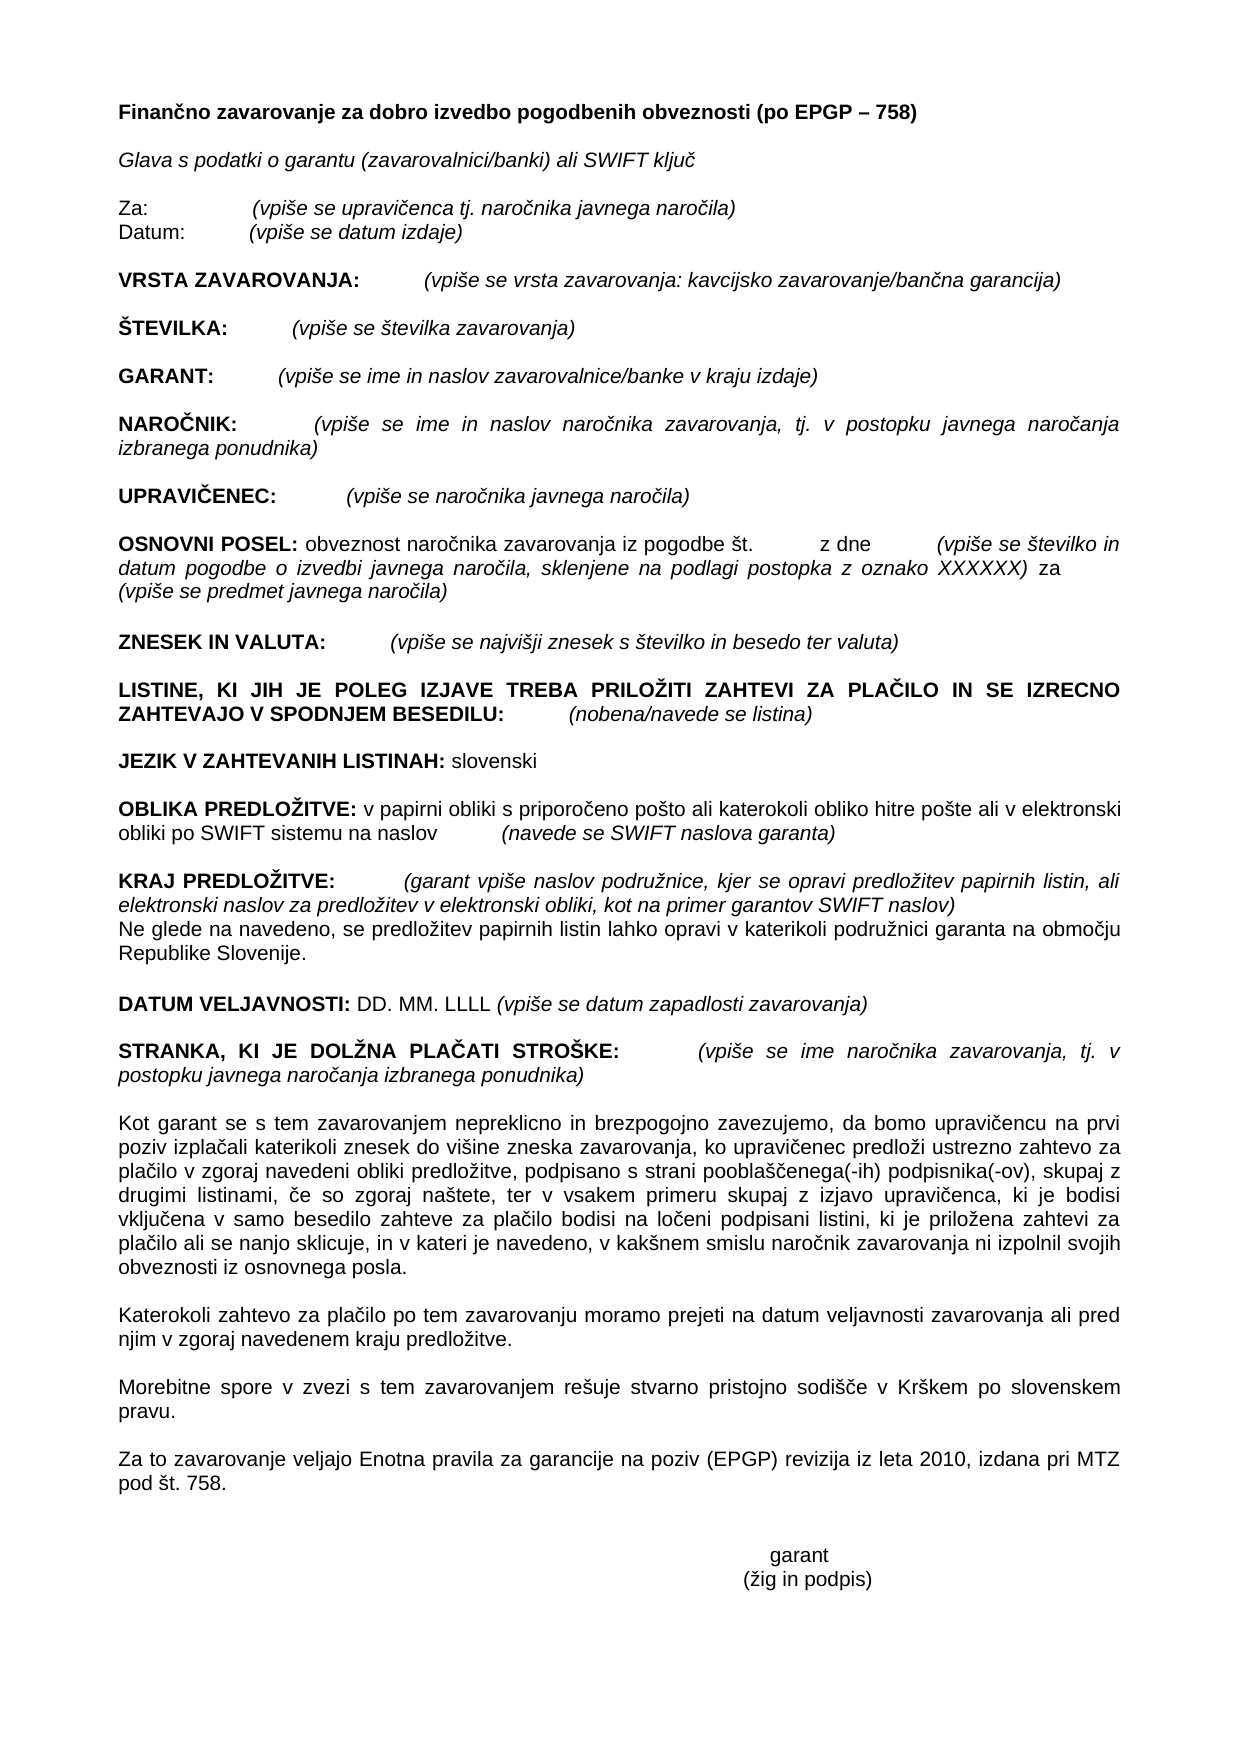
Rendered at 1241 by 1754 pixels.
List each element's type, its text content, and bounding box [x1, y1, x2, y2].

text Katerokoli zahtevo za plačilo po tem zavarovanju moramo prejeti na datum veljavnosti zavarovanja ali pred njim v zgoraj navedenem kraju predložitve. [118, 1303, 1122, 1351]
text KRAJ PREDLOŽITVE: (garant vpiše naslov podružnice, kjer se opravi predložitev papirnih listin, ali elektronski naslov za predložitev v elektronski obliki, kot na primer garantov SWIFT naslov) [118, 869, 1122, 917]
text Ne glede na navedeno, se predložitev papirnih listin lahko opravi v katerikoli podružnici garanta na območju Republike Slovenije. [118, 917, 1122, 965]
text ZNESEK IN VALUTA: (vpiše se najvišji znesek s številko in besedo ter valuta) [118, 629, 1122, 653]
text OSNOVNI POSEL: obveznost naročnika zavarovanja iz pogodbe št. z dne (vpiše se številko in datum pogodbe o izvedbi javnega naročila, sklenjene na podlagi postopka z oznako XXXXXX) za (vpiše se predmet javnega naročila) [118, 531, 1122, 603]
text ŠTEVILKA: (vpiše se številka zavarovanja) [118, 316, 1122, 340]
text Kot garant se s tem zavarovanjem nepreklicno in brezpogojno zavezujemo, da bomo upravičencu na prvi poziv izplačali katerikoli znesek do višine zneska zavarovanja, ko upravičenec predloži ustrezno zahtevo za plačilo v zgoraj navedeni obliki predložitve, podpisano s strani pooblaščenega(-ih) podpisnika(-ov), skupaj z drugimi listinami, če so zgoraj naštete, ter v vsakem primeru skupaj z izjavo upravičenca, ki je bodisi vključena v samo besedilo zahteve za plačilo bodisi na ločeni podpisani listini, ki je priložena zahtevi za plačilo ali se nanjo sklicuje, in v kateri je navedeno, v kakšnem smislu naročnik zavarovanja ni izpolnil svojih obveznosti iz osnovnega posla. [118, 1111, 1122, 1279]
text VRSTA ZAVAROVANJA: (vpiše se vrsta zavarovanja: kavcijsko zavarovanje/bančna garancija) [118, 268, 1122, 292]
text Finančno zavarovanje za dobro izvedbo pogodbenih obveznosti (po EPGP – 758) [118, 100, 1122, 124]
text Za to zavarovanje veljajo Enotna pravila za garancije na poziv (EPGP) revizija iz leta 2010, izdana pri MTZ pod št. 758. [118, 1447, 1122, 1494]
text STRANKA, KI JE DOLŽNA PLAČATI STROŠKE: (vpiše se ime naročnika zavarovanja, tj. v postopku javnega naročanja izbranega ponudnika) [118, 1039, 1122, 1087]
text OBLIKA PREDLOŽITVE: v papirni obliki s priporočeno pošto ali katerokoli obliko hitre pošte ali v elektronski obliki po SWIFT sistemu na naslov (navede se SWIFT naslova garanta) [118, 797, 1122, 845]
text Glava s podatki o garantu (zavarovalnici/banki) ali SWIFT ključ [118, 148, 1122, 172]
text Datum: (vpiše se datum izdaje) [118, 220, 1122, 244]
text Morebitne spore v zvezi s tem zavarovanjem rešuje stvarno pristojno sodišče v Krškem po slovenskem pravu. [118, 1375, 1122, 1423]
text JEZIK V ZAHTEVANIH LISTINAH: slovenski [118, 749, 1122, 773]
text GARANT: (vpiše se ime in naslov zavarovalnice/banke v kraju izdaje) [118, 364, 1122, 388]
text LISTINE, KI JIH JE POLEG IZJAVE TREBA PRILOŽITI ZAHTEVI ZA PLAČILO IN SE IZRECNO ZAHTEVAJO V SPODNJEM BESEDILU: (nobena/navede se listina) [118, 677, 1122, 725]
text NAROČNIK: (vpiše se ime in naslov naročnika zavarovanja, tj. v postopku javnega naročanja izbranega ponudnika) [118, 412, 1122, 459]
text UPRAVIČENEC: (vpiše se naročnika javnega naročila) [118, 483, 1122, 507]
text garant (žig in podpis) [118, 1542, 1122, 1590]
text DATUM VELJAVNOSTI: DD. MM. LLLL (vpiše se datum zapadlosti zavarovanja) [118, 991, 1122, 1015]
text Za: (vpiše se upravičenca tj. naročnika javnega naročila) [118, 196, 1122, 220]
